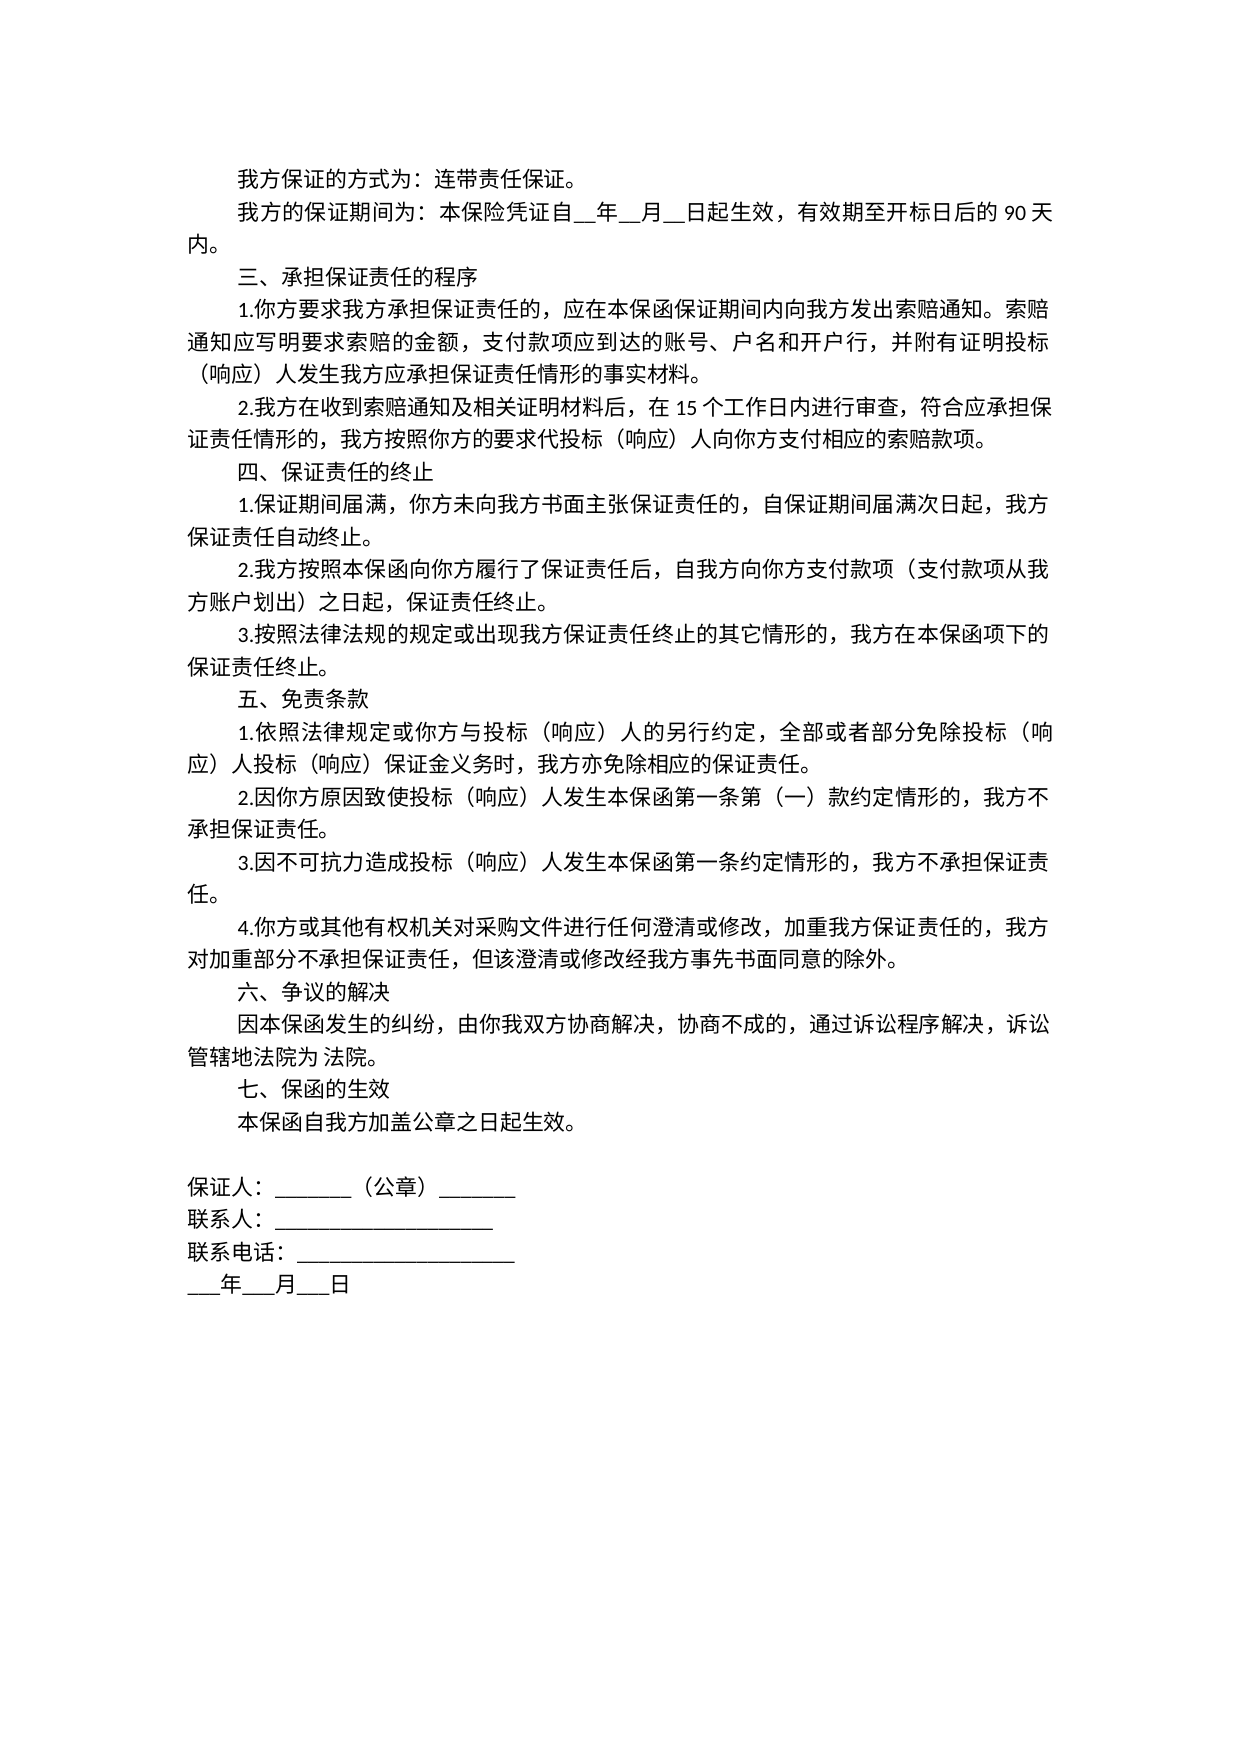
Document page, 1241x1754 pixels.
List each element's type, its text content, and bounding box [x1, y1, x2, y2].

text 3.按照法律法规的规定或出现我方保证责任终止的其它情形的，我方在本保函项下的保证责任终止。 [187, 617, 1053, 682]
text 1.你方要求我方承担保证责任的，应在本保函保证期间内向我方发出索赔通知。索赔通知应写明要求索赔的金额，支付款项应到达的账号、户名和开户行，并附有证明投标（响应）人发生我方应承担保证责任情形的事实材料。 [187, 292, 1053, 389]
text 保证人：_______（公章）_______ [187, 1169, 1053, 1202]
text 联系人：____________________ [187, 1202, 1053, 1234]
text 因本保函发生的纠纷，由你我双方协商解决，协商不成的，通过诉讼程序解决，诉讼管辖地法院为 法院。 [187, 1007, 1053, 1072]
text 三、承担保证责任的程序 [187, 259, 1053, 292]
text 1.保证期间届满，你方未向我方书面主张保证责任的，自保证期间届满次日起，我方保证责任自动终止。 [187, 487, 1053, 552]
text 六、争议的解决 [187, 974, 1053, 1007]
text 七、保函的生效 [187, 1072, 1053, 1104]
text 4.你方或其他有权机关对采购文件进行任何澄清或修改，加重我方保证责任的，我方对加重部分不承担保证责任，但该澄清或修改经我方事先书面同意的除外。 [187, 909, 1053, 974]
text 本保函自我方加盖公章之日起生效。 [187, 1104, 1053, 1137]
text ___年___月___日 [187, 1267, 1053, 1299]
text 3.因不可抗力造成投标（响应）人发生本保函第一条约定情形的，我方不承担保证责任。 [187, 844, 1053, 909]
text 2.我方在收到索赔通知及相关证明材料后，在15个工作日内进行审查，符合应承担保证责任情形的，我方按照你方的要求代投标（响应）人向你方支付相应的索赔款项。 [187, 389, 1053, 454]
text 四、保证责任的终止 [187, 454, 1053, 487]
text 1.依照法律规定或你方与投标（响应）人的另行约定，全部或者部分免除投标（响应）人投标（响应）保证金义务时，我方亦免除相应的保证责任。 [187, 714, 1053, 779]
text 2.我方按照本保函向你方履行了保证责任后，自我方向你方支付款项（支付款项从我方账户划出）之日起，保证责任终止。 [187, 552, 1053, 617]
text 联系电话：____________________ [187, 1234, 1053, 1267]
text 五、免责条款 [187, 682, 1053, 714]
text 2.因你方原因致使投标（响应）人发生本保函第一条第（一）款约定情形的，我方不承担保证责任。 [187, 779, 1053, 844]
text 我方保证的方式为：连带责任保证。 [187, 162, 1053, 194]
text 我方的保证期间为：本保险凭证自__年__月__日起生效，有效期至开标日后的90天内。 [187, 194, 1053, 259]
